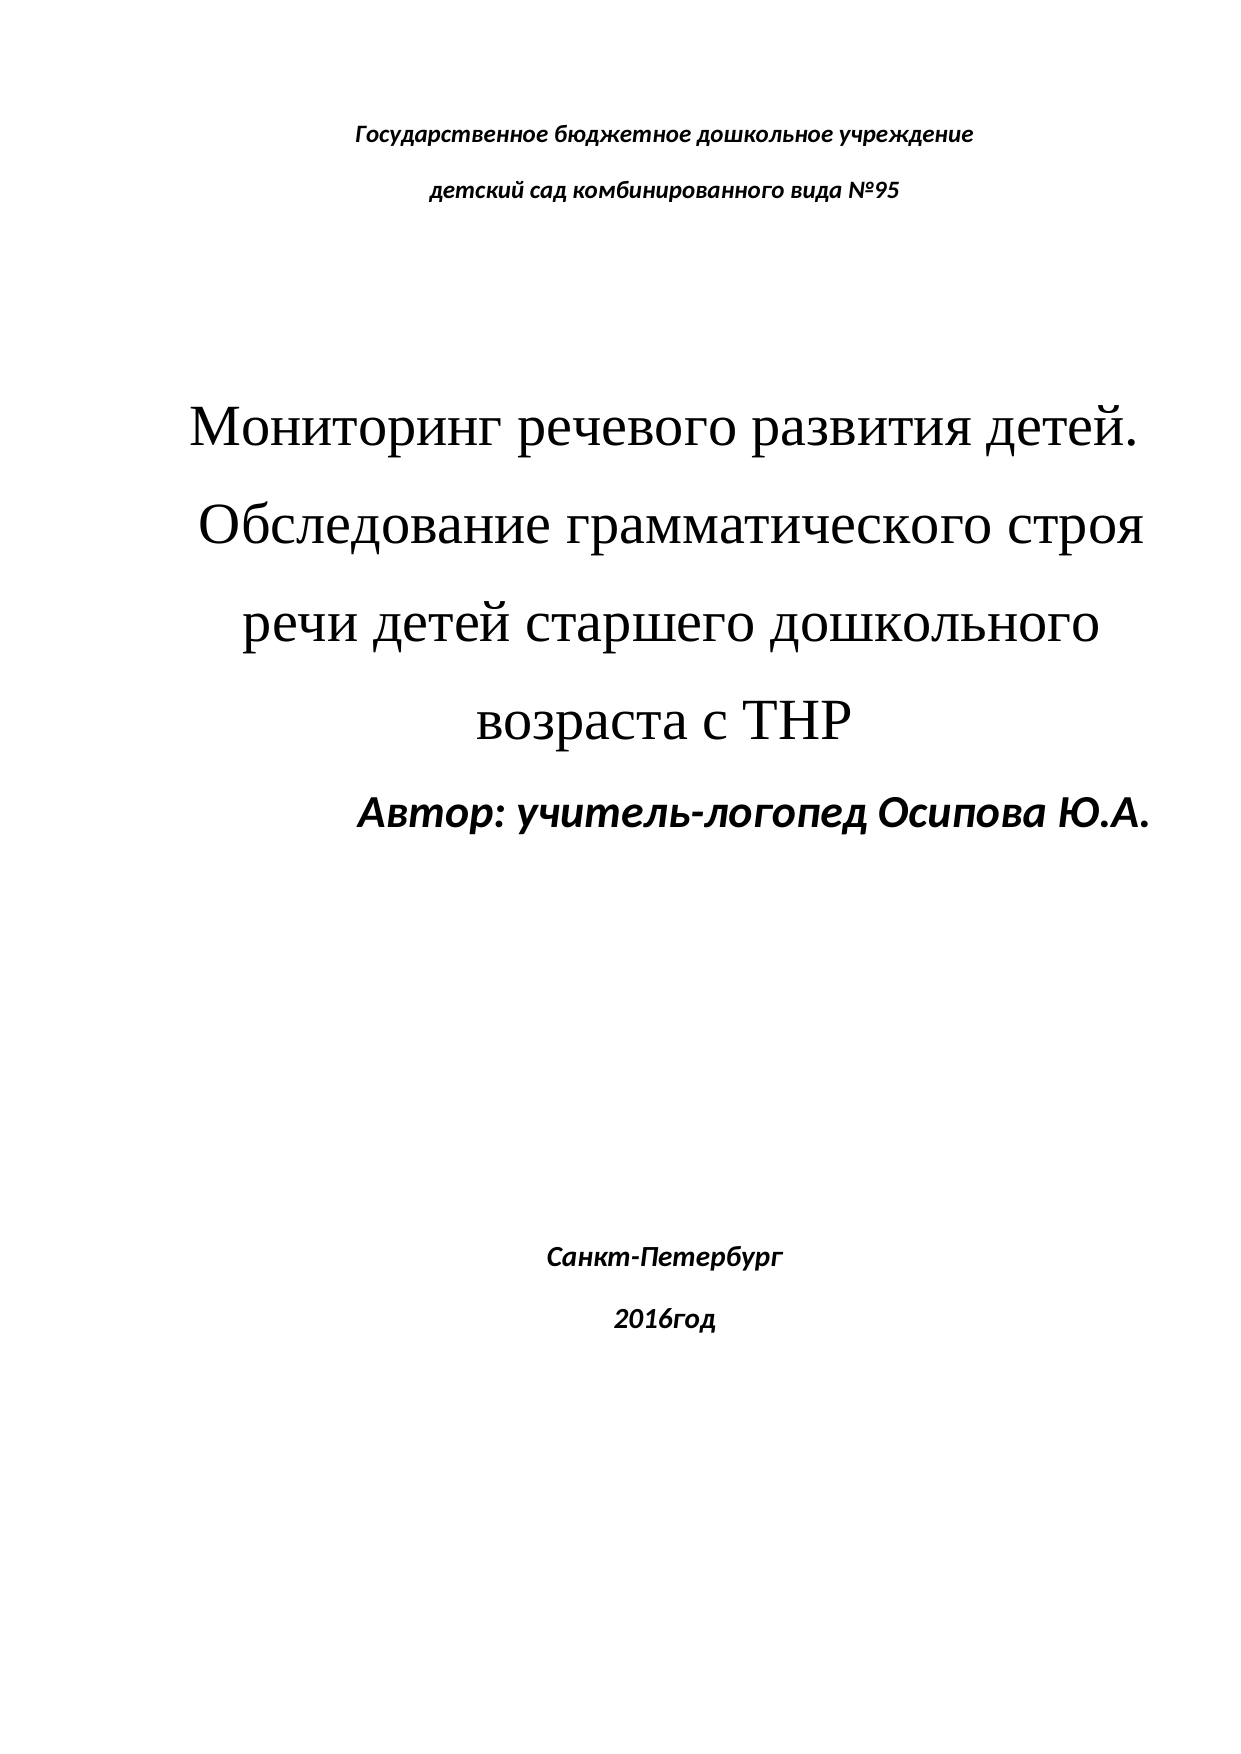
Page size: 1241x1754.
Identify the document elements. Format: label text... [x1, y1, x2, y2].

text Обследование грамматического строя [177, 489, 1152, 556]
text Автор: учитель-логопед Осипова Ю.А. [177, 783, 1152, 838]
text Государственное бюджетное дошкольное учреждение [177, 118, 1152, 149]
text речи детей старшего дошкольного [177, 587, 1152, 654]
text возраста с ТНР [177, 685, 1152, 752]
text Мониторинг речевого развития детей. [177, 391, 1152, 458]
text Санкт-Петербург [177, 1238, 1152, 1274]
text 2016год [177, 1300, 1152, 1336]
text детский сад комбинированного вида №95 [177, 174, 1152, 204]
